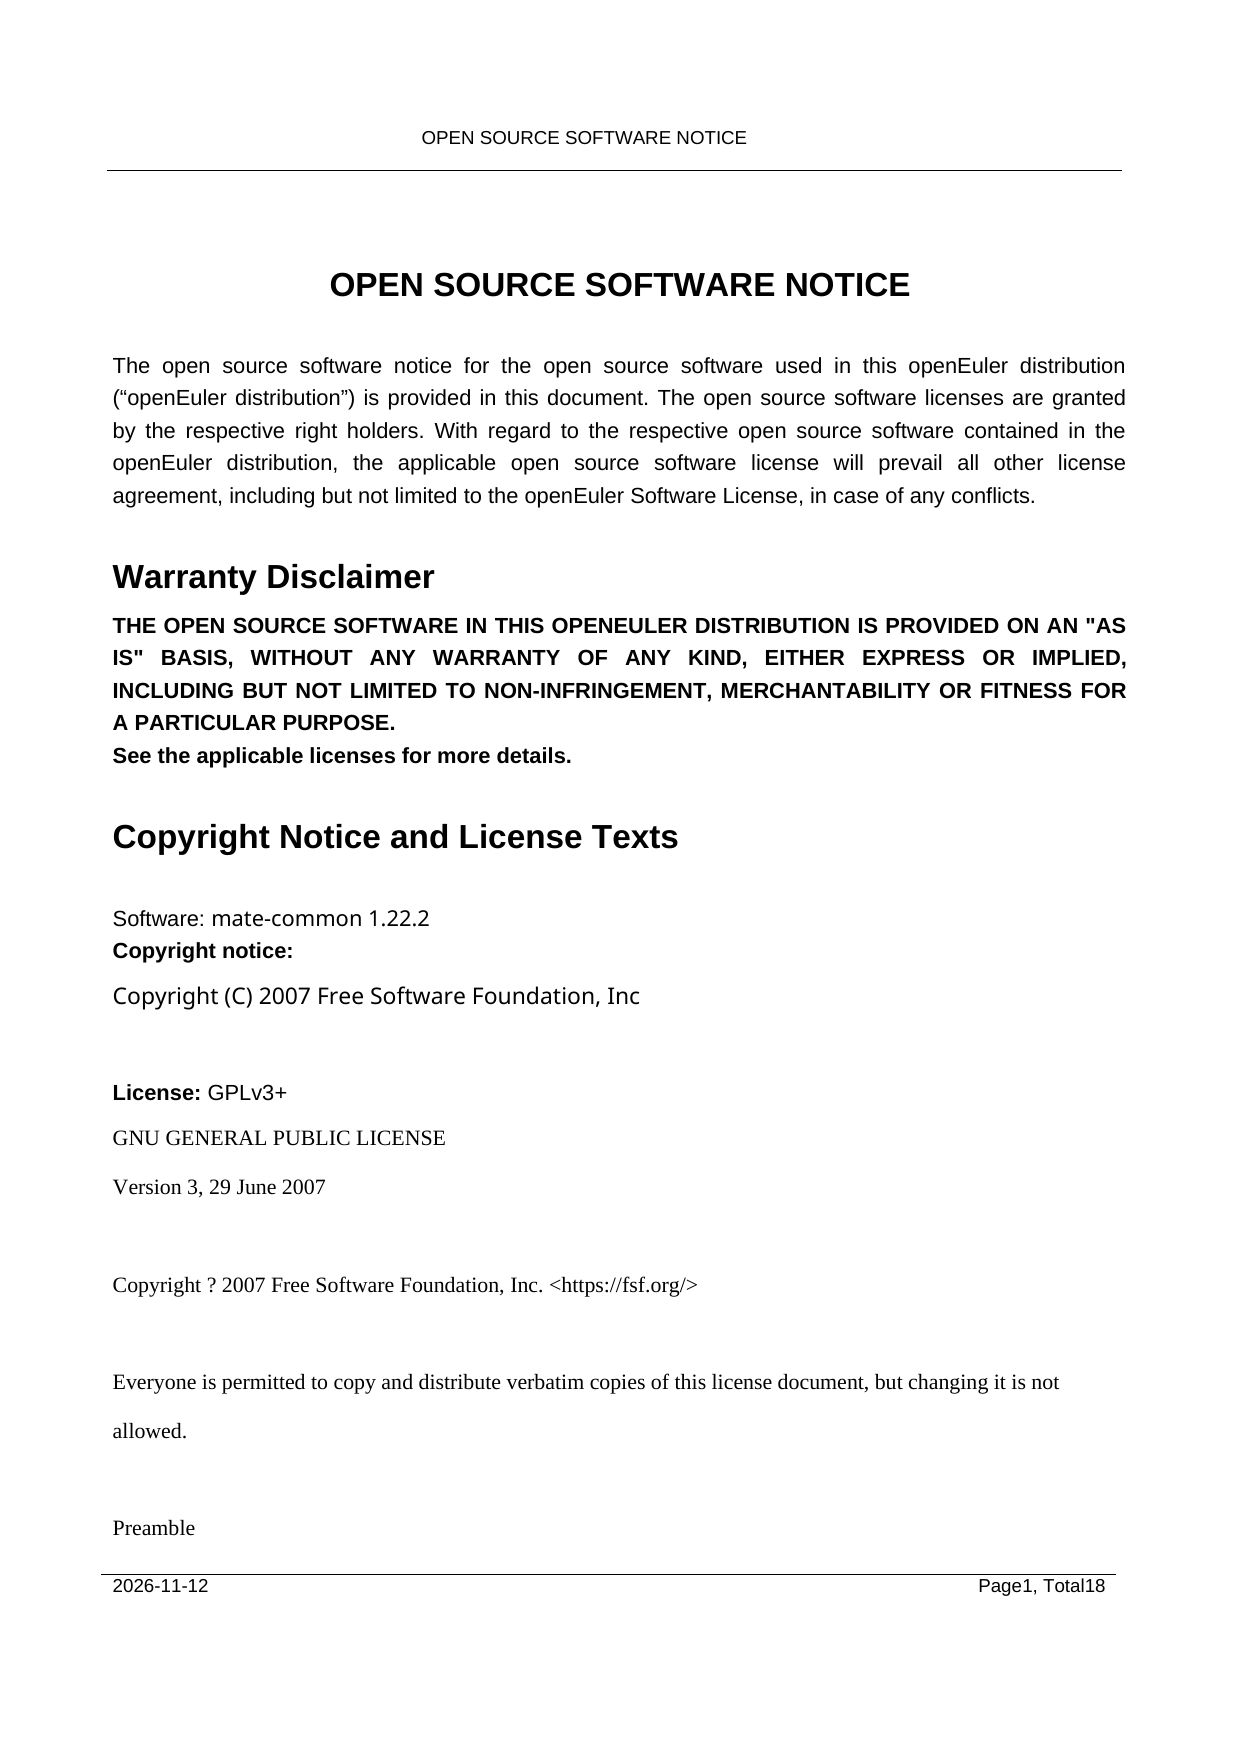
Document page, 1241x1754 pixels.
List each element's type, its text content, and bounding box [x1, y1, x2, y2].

text THE OPEN SOURCE SOFTWARE IN THIS OPENEULER DISTRIBUTION IS PROVIDED ON AN "AS IS" BASIS, WITHOUT ANY WARRANTY OF ANY KIND, EITHER EXPRESS OR IMPLIED, INCLUDING BUT NOT LIMITED TO NON-INFRINGEMENT, MERCHANTABILITY OR FITNESS FOR A PARTICULAR PURPOSE. See the applicable licenses for more details. [112, 609, 1128, 771]
text OPEN SOURCE SOFTWARE NOTICE [112, 251, 1128, 316]
text Copyright Notice and License Texts [112, 804, 1128, 869]
text Warranty Disclaimer [112, 544, 1128, 609]
text The open source software notice for the open source software used in this openEuler distribution (“openEuler distribution”) is provided in this document. The open source software licenses are granted by the respective right holders. With regard to the respective open source software contained in the openEuler distribution, the applicable open source software license will prevail all other license agreement, including but not limited to the openEuler Software License, in case of any conflicts. [112, 349, 1128, 511]
text Copyright notice: [112, 934, 1128, 966]
text License: GPLv3+ [112, 1077, 1128, 1109]
text Software: mate-common 1.22.2 [112, 901, 1128, 934]
text Copyright (C) 2007 Free Software Foundation, Inc [112, 979, 1128, 1060]
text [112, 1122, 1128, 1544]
